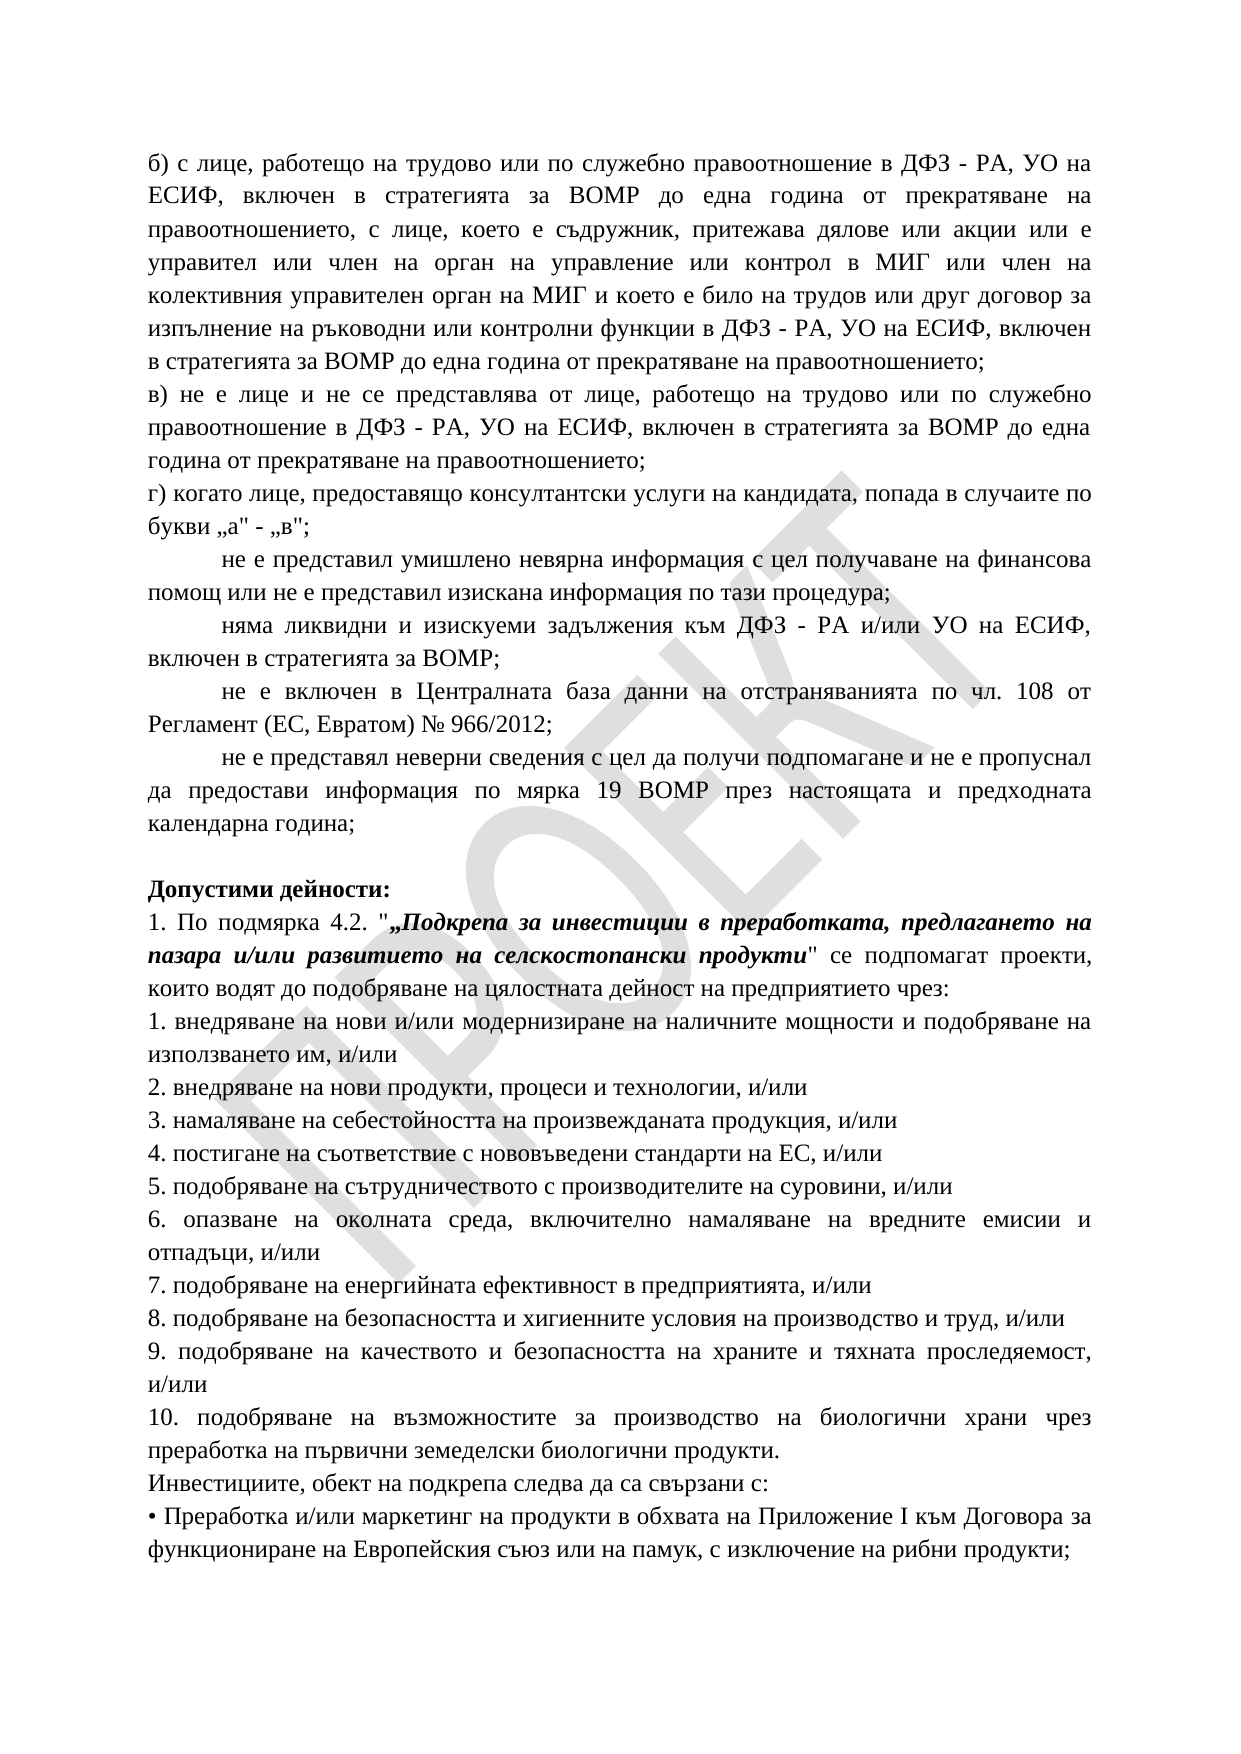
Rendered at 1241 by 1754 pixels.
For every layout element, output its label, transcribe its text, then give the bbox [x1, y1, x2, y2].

text 1. внедряване на нови и/или модернизиране на наличните мощности и подобряване на използването им, и/или [148, 1006, 1093, 1068]
text • Преработка и/или маркетинг на продукти в обхвата на Приложение I към Договора за функциониране на Европейския съюз или на памук, с изключение на рибни продукти; [148, 1501, 1093, 1563]
text  няма ликвидни и изискуеми задължения към ДФЗ - РА и/или УО на ЕСИФ, включен в стратегията за ВОМР; [148, 610, 1093, 672]
text  не е включен в Централната база данни на отстраняванията по чл. 108 от Регламент (ЕС, Евратом) № 966/2012; [148, 676, 1093, 738]
text в) не е лице и не се представлява от лице, работещо на трудово или по служебно правоотношение в ДФЗ - РА, УО на ЕСИФ, включен в стратегията за ВОМР до една година от прекратяване на правоотношението; [148, 379, 1093, 473]
text Инвестициите, обект на подкрепа следва да са свързани с: [148, 1468, 1093, 1497]
text Допустими дейности: [148, 874, 1093, 903]
text 4. постигане на съответствие с нововъведени стандарти на ЕС, и/или [148, 1138, 1093, 1167]
text 7. подобряване на енергийната ефективност в предприятията, и/или [148, 1270, 1093, 1299]
text г) когато лице, предоставящо консултантски услуги на кандидата, попада в случаите по букви „а" - „в"; [148, 478, 1093, 539]
text 10. подобряване на възможностите за производство на биологични храни чрез преработка на първични земеделски биологични продукти. [148, 1402, 1093, 1464]
text 9. подобряване на качеството и безопасността на храните и тяхната проследяемост, и/или [148, 1336, 1093, 1398]
text  не е представял неверни сведения с цел да получи подпомагане и не е пропуснал да предостави информация по мярка 19 ВОМР през настоящата и предходната календарна година; [148, 742, 1093, 837]
text 3. намаляване на себестойността на произвежданата продукция, и/или [148, 1105, 1093, 1134]
text 8. подобряване на безопасността и хигиенните условия на производство и труд, и/или [148, 1303, 1093, 1332]
text 6. опазване на околната среда, включително намаляване на вредните емисии и отпадъци, и/или [148, 1204, 1093, 1266]
text  не е представил умишлено невярна информация с цел получаване на финансова помощ или не е представил изискана информация по тази процедура; [148, 544, 1093, 606]
text 5. подобряване на сътрудничеството с производителите на суровини, и/или [148, 1171, 1093, 1200]
text 1. По подмярка 4.2. "„Подкрепа за инвестиции в преработката, предлагането на пазара и/или развитието на селскостопански продукти" се подпомагат проекти, които водят до подобряване на цялостната дейност на предприятието чрез: [148, 907, 1093, 1002]
text 2. внедряване на нови продукти, процеси и технологии, и/или [148, 1072, 1093, 1101]
text б) с лице, работещо на трудово или по служебно правоотношение в ДФЗ - РА, УО на ЕСИФ, включен в стратегията за ВОМР до една година от прекратяване на правоотношението, с лице, което е съдружник, притежава дялове или акции или е управител или член на орган на управление или контрол в МИГ или член на колективния управителен орган на МИГ и което е било на трудов или друг договор за изпълнение на ръководни или контролни функции в ДФЗ - РА, УО на ЕСИФ, включен в стратегията за ВОМР до една година от прекратяване на правоотношението; [148, 148, 1093, 374]
